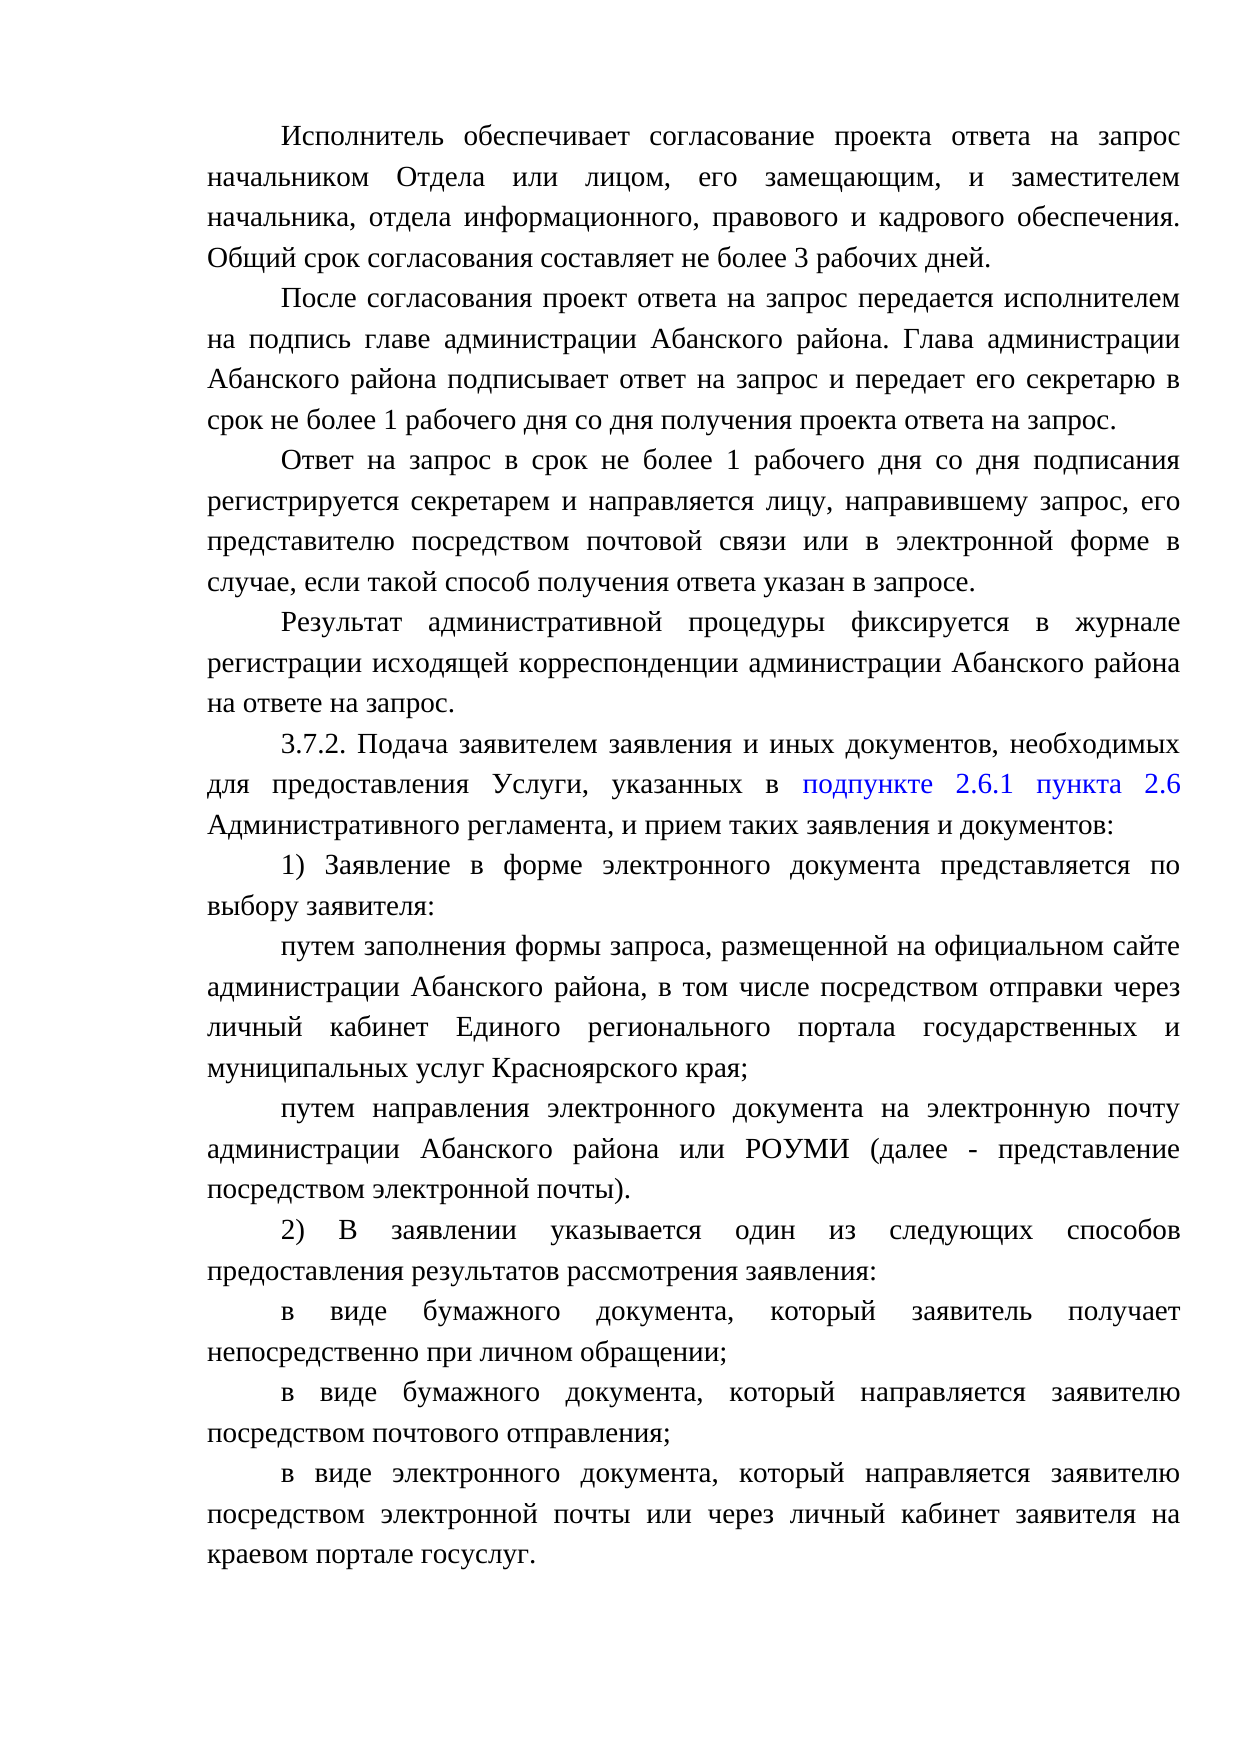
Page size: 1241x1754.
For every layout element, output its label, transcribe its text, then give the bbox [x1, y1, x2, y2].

text 3.7.2. Подача заявителем заявления и иных документов, необходимых для предоставления Услуги, указанных в подпункте 2.6.1 пункта 2.6 Административного регламента, и прием таких заявления и документов: [207, 726, 1181, 847]
text в виде бумажного документа, который заявитель получает непосредственно при личном обращении; [207, 1293, 1181, 1374]
text После согласования проект ответа на запрос передается исполнителем на подпись главе администрации Абанского района. Глава администрации Абанского района подписывает ответ на запрос и передает его секретарю в срок не более 1 рабочего дня со дня получения проекта ответа на запрос. [207, 280, 1181, 442]
text Ответ на запрос в срок не более 1 рабочего дня со дня подписания регистрируется секретарем и направляется лицу, направившему запрос, его представителю посредством почтовой связи или в электронной форме в случае, если такой способ получения ответа указан в запросе. [207, 442, 1181, 604]
text Исполнитель обеспечивает согласование проекта ответа на запрос начальником Отдела или лицом, его замещающим, и заместителем начальника, отдела информационного, правового и кадрового обеспечения. Общий срок согласования составляет не более 3 рабочих дней. [207, 118, 1181, 280]
text 2) В заявлении указывается один из следующих способов предоставления результатов рассмотрения заявления: [207, 1212, 1181, 1293]
text путем направления электронного документа на электронную почту администрации Абанского района или РОУМИ (далее - представление посредством электронной почты). [207, 1091, 1181, 1212]
text путем заполнения формы запроса, размещенной на официальном сайте администрации Абанского района, в том числе посредством отправки через личный кабинет Единого регионального портала государственных и муниципальных услуг Красноярского края; [207, 928, 1181, 1091]
text Результат административной процедуры фиксируется в журнале регистрации исходящей корреспонденции администрации Абанского района на ответе на запрос. [207, 604, 1181, 726]
text 1) Заявление в форме электронного документа представляется по выбору заявителя: [207, 847, 1181, 928]
text в виде электронного документа, который направляется заявителю посредством электронной почты или через личный кабинет заявителя на краевом портале госуслуг. [207, 1455, 1181, 1577]
text в виде бумажного документа, который направляется заявителю посредством почтового отправления; [207, 1374, 1181, 1455]
